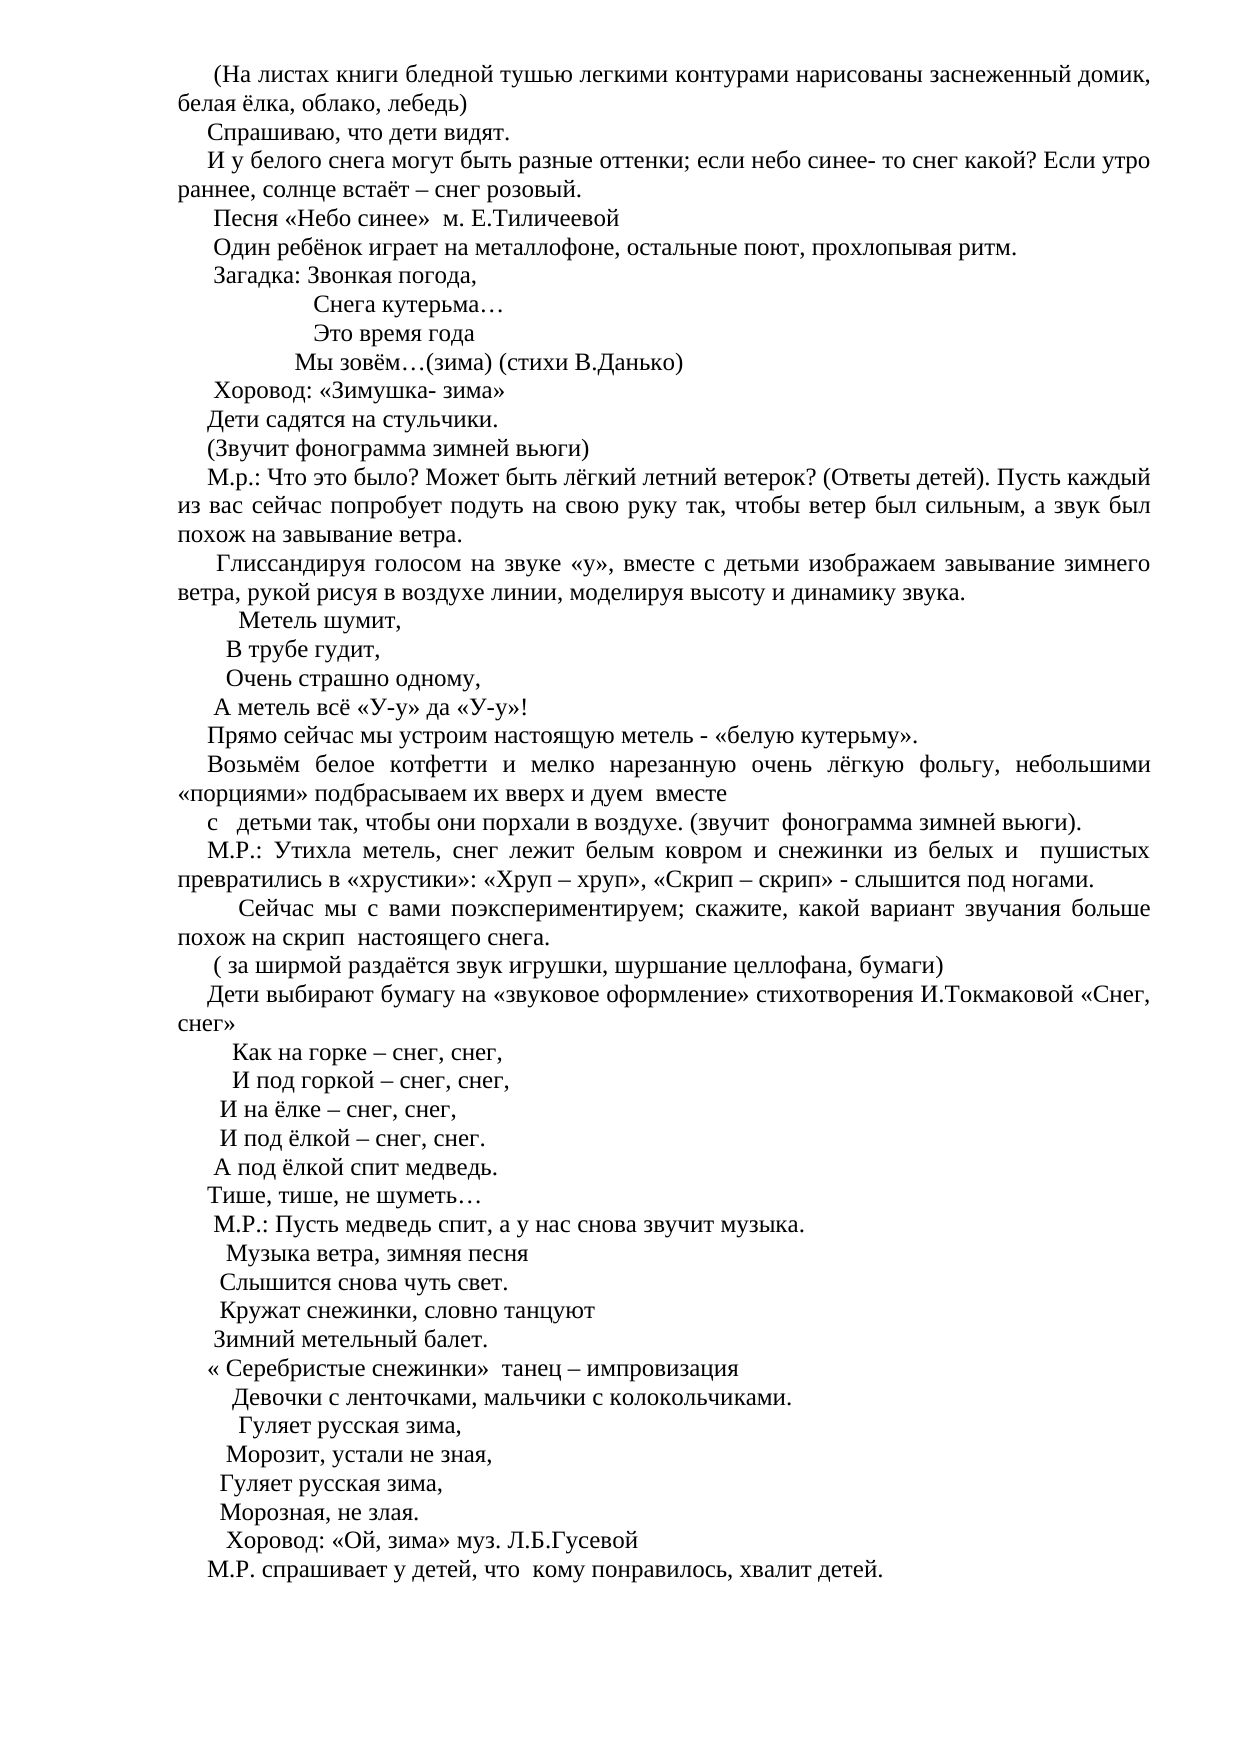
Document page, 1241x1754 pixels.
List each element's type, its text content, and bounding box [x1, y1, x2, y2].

text Кружат снежинки, словно танцуют [177, 1295, 1152, 1324]
text Один ребёнок играет на металлофоне, остальные поют, прохлопывая ритм. [177, 232, 1152, 260]
text Метель шумит, [177, 605, 1152, 634]
text А под ёлкой спит медведь. [177, 1152, 1152, 1180]
text Морозная, не злая. [177, 1497, 1152, 1525]
text (На листах книги бледной тушью легкими контурами нарисованы заснеженный домик, белая ёлка, облако, лебедь) [177, 59, 1152, 117]
text Это время года [177, 318, 1152, 347]
text Зимний метельный балет. [177, 1324, 1152, 1353]
text Сейчас мы с вами поэкспериментируем; скажите, какой вариант звучания больше похож на скрип настоящего снега. [177, 893, 1152, 950]
text Хоровод: «Ой, зима» муз. Л.Б.Гусевой [177, 1525, 1152, 1554]
text Мы зовём…(зима) (стихи В.Данько) [177, 347, 1152, 375]
text Песня «Небо синее» м. Е.Тиличеевой [177, 203, 1152, 232]
text И у белого снега могут быть разные оттенки; если небо синее- то снег какой? Если утро раннее, солнце встаёт – снег розовый. [177, 145, 1152, 203]
text И под ёлкой – снег, снег. [177, 1123, 1152, 1152]
text с детьми так, чтобы они порхали в воздухе. (звучит фонограмма зимней вьюги). [177, 807, 1152, 835]
text Гуляет русская зима, [177, 1410, 1152, 1439]
text Глиссандируя голосом на звуке «у», вместе с детьми изображаем завывание зимнего ветра, рукой рисуя в воздухе линии, моделируя высоту и динамику звука. [177, 548, 1152, 605]
text В трубе гудит, [177, 634, 1152, 663]
text Тише, тише, не шуметь… [177, 1180, 1152, 1209]
text М.Р. спрашивает у детей, что кому понравилось, хвалит детей. [177, 1554, 1152, 1583]
text М.р.: Что это было? Может быть лёгкий летний ветерок? (Ответы детей). Пусть каждый из вас сейчас попробует подуть на свою руку так, чтобы ветер был сильным, а звук был похож на завывание ветра. [177, 462, 1152, 548]
text М.Р.: Пусть медведь спит, а у нас снова звучит музыка. [177, 1209, 1152, 1238]
text Гуляет русская зима, [177, 1468, 1152, 1497]
text Девочки с ленточками, мальчики с колокольчиками. [177, 1382, 1152, 1410]
text И под горкой – снег, снег, [177, 1065, 1152, 1094]
text Хоровод: «Зимушка- зима» [177, 375, 1152, 404]
text Слышится снова чуть свет. [177, 1267, 1152, 1295]
text А метель всё «У-у» да «У-у»! [177, 692, 1152, 720]
text Прямо сейчас мы устроим настоящую метель - «белую кутерьму». [177, 720, 1152, 749]
text « Серебристые снежинки» танец – импровизация [177, 1353, 1152, 1382]
text Дети садятся на стульчики. [177, 404, 1152, 433]
text И на ёлке – снег, снег, [177, 1094, 1152, 1123]
text Морозит, устали не зная, [177, 1439, 1152, 1468]
text Дети выбирают бумагу на «звуковое оформление» стихотворения И.Токмаковой «Снег, снег» [177, 979, 1152, 1037]
text Снега кутерьма… [177, 289, 1152, 318]
text (Звучит фонограмма зимней вьюги) [177, 433, 1152, 462]
text Возьмём белое котфетти и мелко нарезанную очень лёгкую фольгу, небольшими «порциями» подбрасываем их вверх и дуем вместе [177, 749, 1152, 807]
text Очень страшно одному, [177, 663, 1152, 692]
text Музыка ветра, зимняя песня [177, 1238, 1152, 1267]
text М.Р.: Утихла метель, снег лежит белым ковром и снежинки из белых и пушистых превратились в «хрустики»: «Хруп – хруп», «Скрип – скрип» - слышится под ногами. [177, 835, 1152, 893]
text Спрашиваю, что дети видят. [177, 117, 1152, 145]
text Загадка: Звонкая погода, [177, 260, 1152, 289]
text Как на горке – снег, снег, [177, 1037, 1152, 1065]
text ( за ширмой раздаётся звук игрушки, шуршание целлофана, бумаги) [177, 950, 1152, 979]
